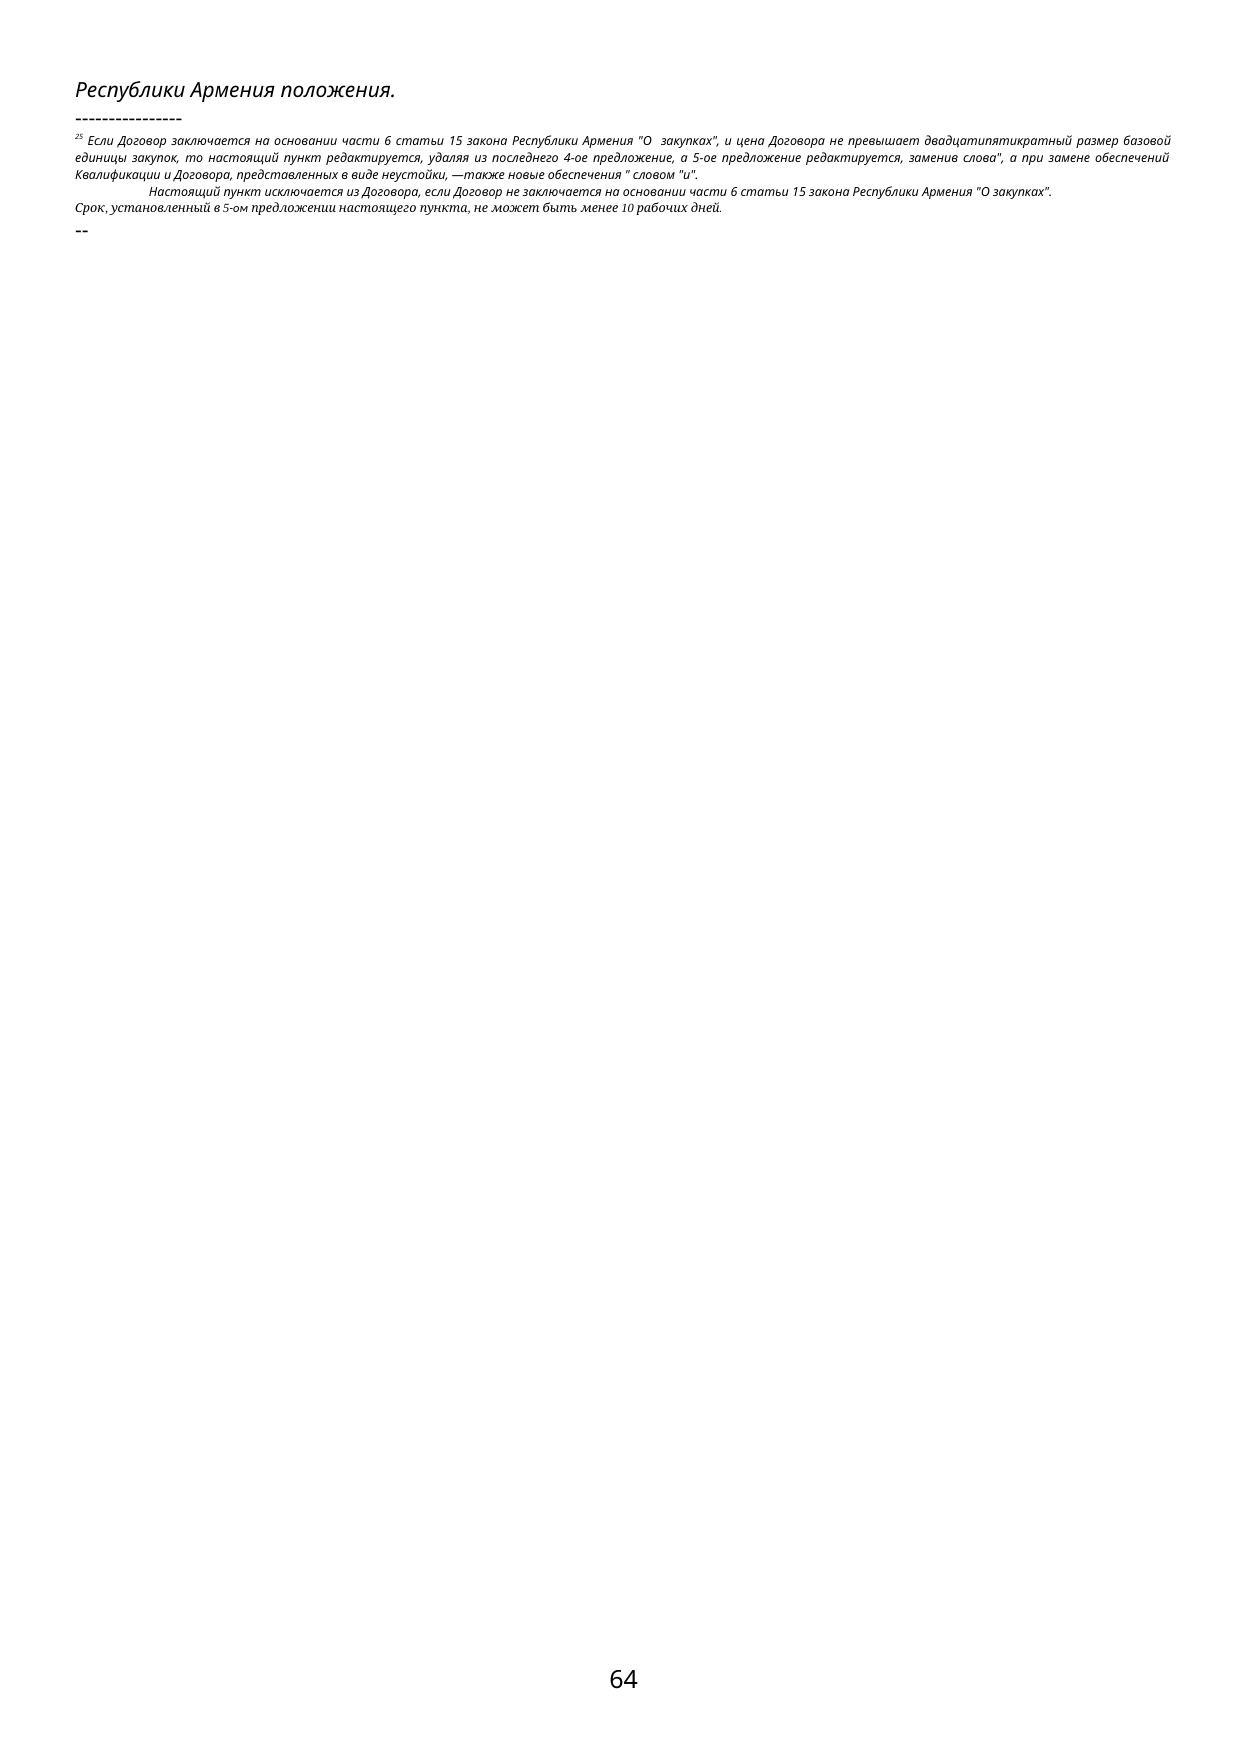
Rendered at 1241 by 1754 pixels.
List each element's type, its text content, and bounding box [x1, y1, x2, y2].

text Срок, установленный в 5-ом предложении настоящего пункта, не может быть менее 10 рабочих дней. [75, 200, 1172, 216]
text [75, 75, 1172, 103]
text Настоящий пункт исключается из Договора, если Договор не заключается на основании части 6 статьи 15 закона Республики Армения "О закупках". [75, 183, 1172, 200]
text ---------------- [75, 103, 1172, 132]
text -- [75, 216, 1172, 244]
text 25 Если Договор заключается на основании части 6 статьи 15 закона Республики Армения "О закупках", и цена Договора не превышает двадцатипятикратный размер базовой единицы закупок, то настоящий пункт редактируется, удаляя из последнего 4-ое предложение, а 5-ое предложение редактируется, заменив слова", а при замене обеспечений Квалификации и Договора, представленных в виде неустойки, —также новые обеспечения " словом "и". [75, 132, 1172, 183]
